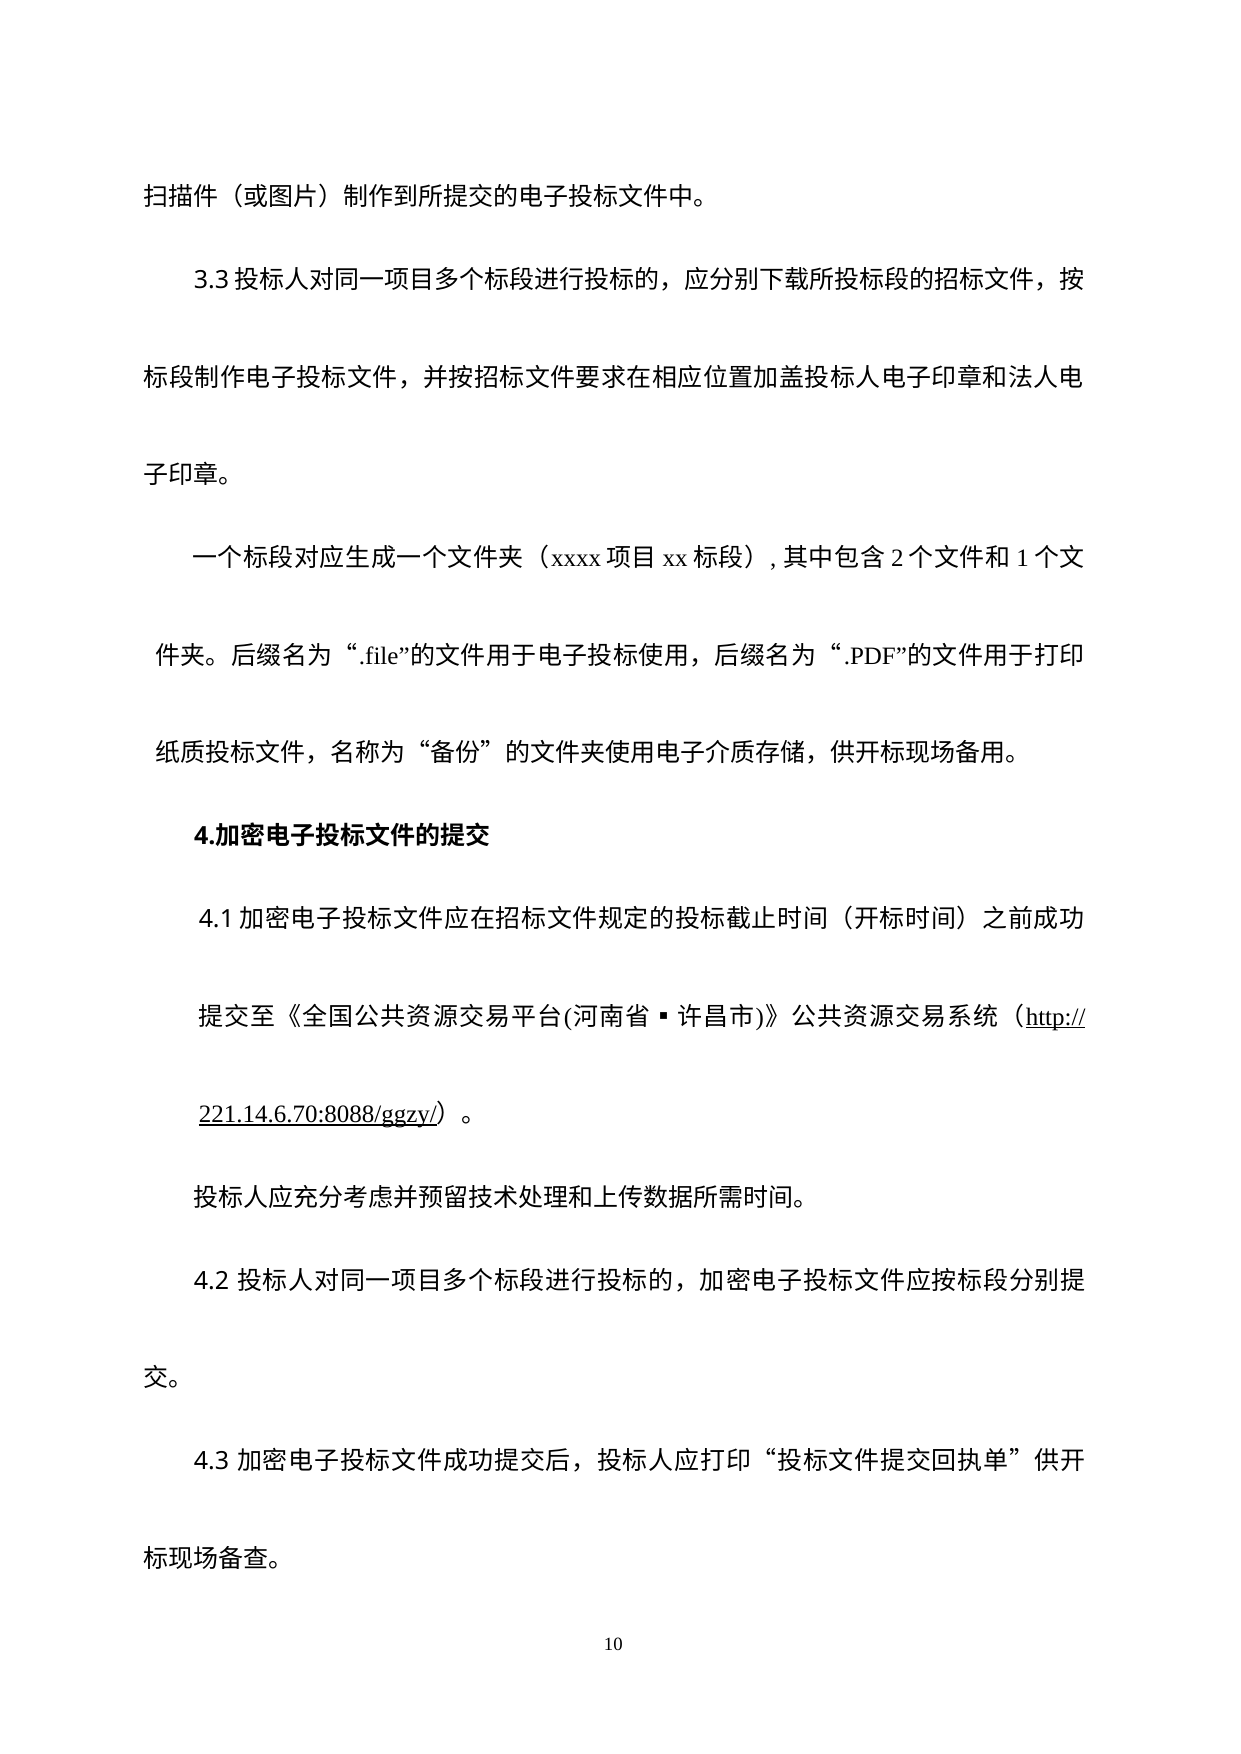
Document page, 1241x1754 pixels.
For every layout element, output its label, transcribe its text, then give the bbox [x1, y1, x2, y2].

text 4.加密电子投标文件的提交 [144, 801, 1085, 866]
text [144, 162, 1085, 227]
text 4.1加密电子投标文件应在招标文件规定的投标截止时间（开标时间）之前成功提交至《全国公共资源交易平台(河南省▪许昌市)》公共资源交易系统（http://221.14.6.70:8088/ggzy/）。 [198, 884, 1085, 1144]
text 投标人应充分考虑并预留技术处理和上传数据所需时间。 [144, 1163, 1085, 1228]
text 4.3 加密电子投标文件成功提交后，投标人应打印“投标文件提交回执单”供开标现场备查。 [144, 1426, 1085, 1589]
text 一个标段对应生成一个文件夹（xxxx项目xx标段）, 其中包含2个文件和1个文件夹。后缀名为“.file”的文件用于电子投标使用，后缀名为“.PDF”的文件用于打印纸质投标文件，名称为“备份”的文件夹使用电子介质存储，供开标现场备用。 [155, 523, 1085, 783]
text 4.2 投标人对同一项目多个标段进行投标的，加密电子投标文件应按标段分别提交。 [144, 1246, 1085, 1408]
text 3.3投标人对同一项目多个标段进行投标的，应分别下载所投标段的招标文件，按标段制作电子投标文件，并按招标文件要求在相应位置加盖投标人电子印章和法人电子印章。 [144, 245, 1085, 505]
